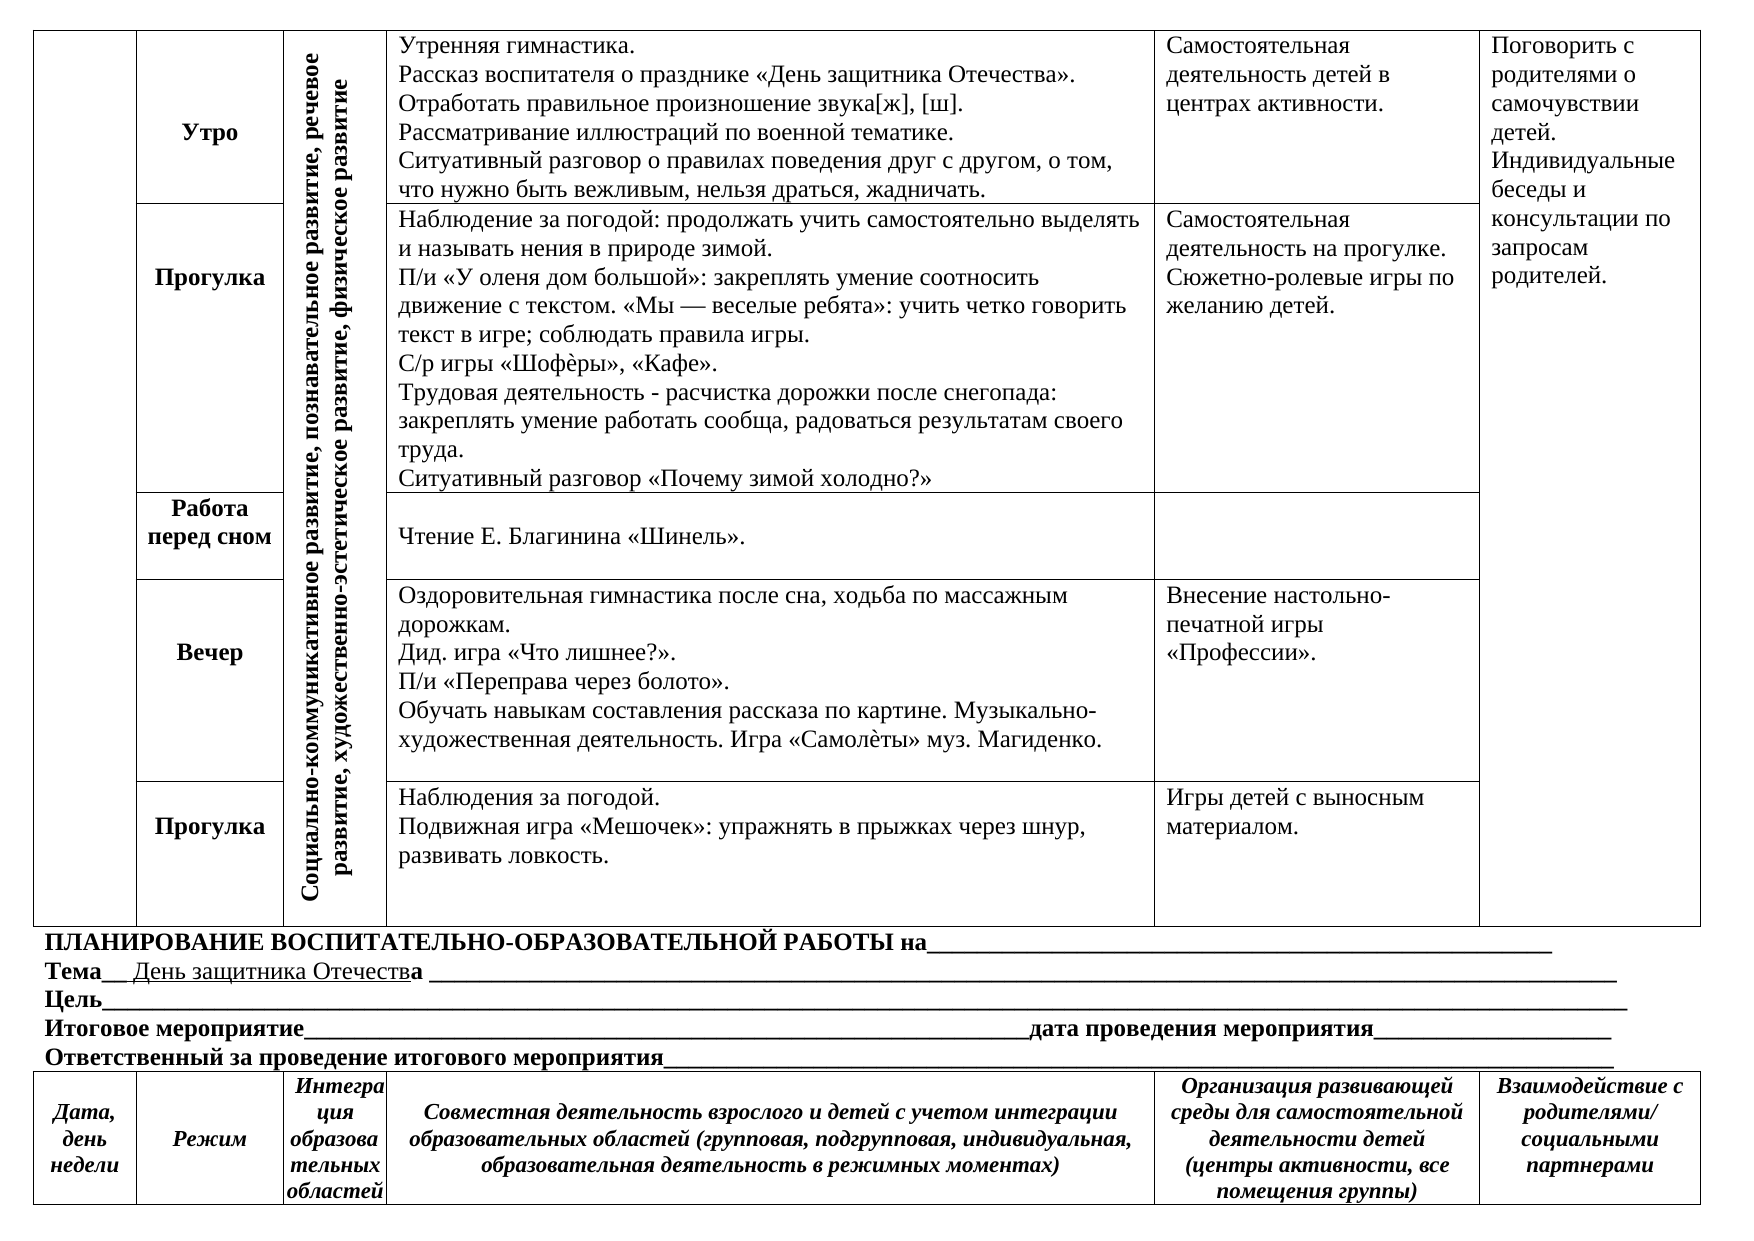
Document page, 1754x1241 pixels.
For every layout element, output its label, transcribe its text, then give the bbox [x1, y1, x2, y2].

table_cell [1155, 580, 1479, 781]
text Итоговое мероприятие__________________________________________________________дата проведения мероприятия___________________ [44, 1013, 1713, 1042]
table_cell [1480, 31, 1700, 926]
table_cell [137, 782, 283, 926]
text Ответственный за проведение итогового мероприятия____________________________________________________________________________ [44, 1042, 1713, 1071]
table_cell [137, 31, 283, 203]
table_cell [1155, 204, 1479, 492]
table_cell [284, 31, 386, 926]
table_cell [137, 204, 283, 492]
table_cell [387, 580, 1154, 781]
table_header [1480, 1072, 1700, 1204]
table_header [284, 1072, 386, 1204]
text Цель__________________________________________________________________________________________________________________________ [44, 984, 1713, 1013]
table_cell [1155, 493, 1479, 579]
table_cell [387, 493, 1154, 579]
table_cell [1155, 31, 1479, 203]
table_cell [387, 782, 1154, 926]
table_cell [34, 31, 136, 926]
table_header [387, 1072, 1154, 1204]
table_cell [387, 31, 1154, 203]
text Тема__ День защитника Отечества _______________________________________________________________________________________________ [44, 956, 1713, 984]
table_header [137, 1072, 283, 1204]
text ПЛАНИРОВАНИЕ ВОСПИТАТЕЛЬНО-ОБРАЗОВАТЕЛЬНОЙ РАБОТЫ на__________________________________________________ [44, 927, 1713, 956]
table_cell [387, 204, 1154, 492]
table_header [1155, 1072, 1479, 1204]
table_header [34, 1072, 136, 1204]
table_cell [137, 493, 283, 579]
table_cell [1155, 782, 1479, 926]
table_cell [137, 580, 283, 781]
